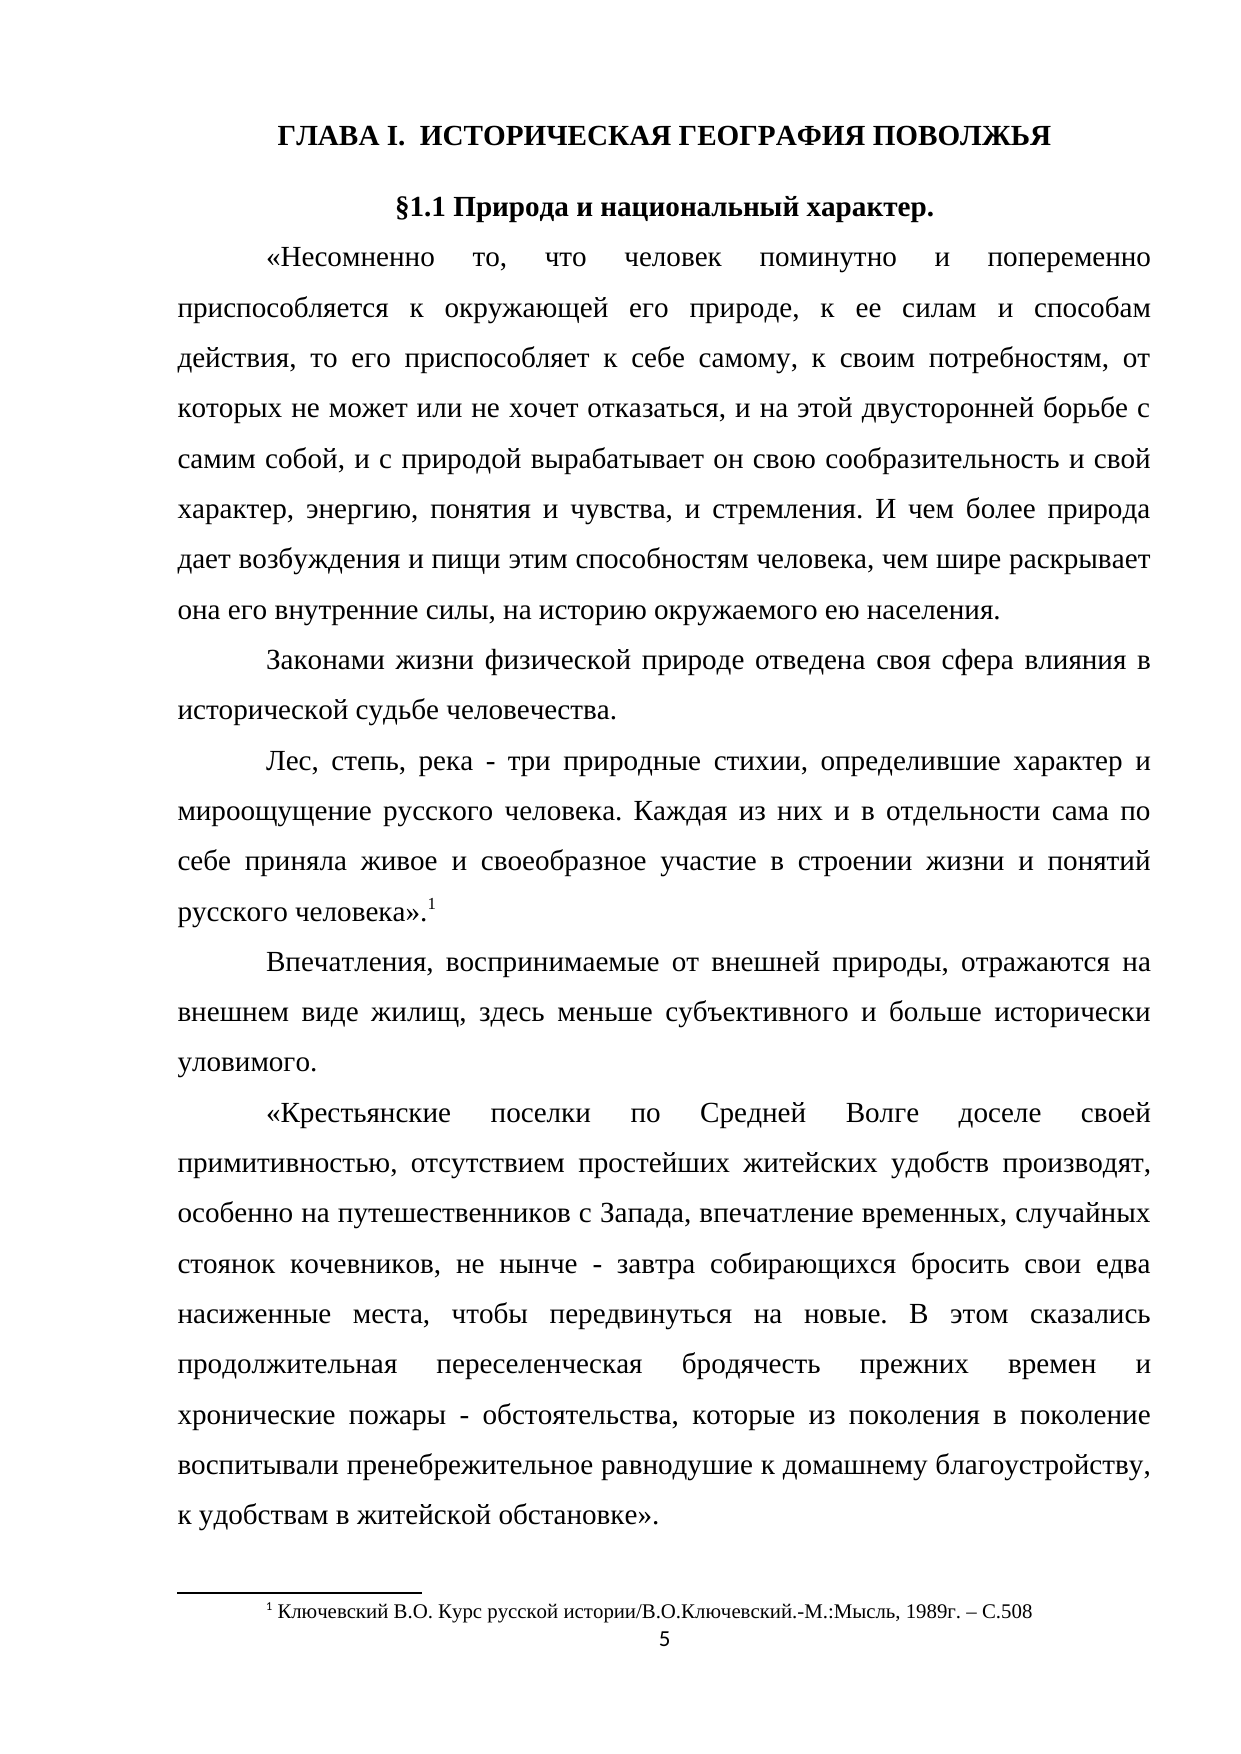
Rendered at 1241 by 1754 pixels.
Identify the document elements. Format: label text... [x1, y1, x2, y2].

text «Крестьянские поселки по Средней Волге доселе своей примитивностью, отсутствием простейших житейских удобств производят, особенно на путешественников с Запада, впечатление временных, случайных стоянок кочевников, не нынче - завтра собирающихся бросить свои едва насиженные места, чтобы передвинуться на новые. В этом сказались продолжительная переселенческая бродячесть прежних времен и хронические пожары - обстоятельства, которые из поколения в поколение воспитывали пренебрежительное равнодушие к домашнему благоустройству, к удобствам в житейской обстановке». [177, 1095, 1152, 1531]
subtitle ГЛАВА I. ИСТОРИЧЕСКАЯ ГЕОГРАФИЯ ПОВОЛЖЬЯ [177, 118, 1152, 152]
text «Несомненно то, что человек поминутно и попеременно приспособляется к окружающей его природе, к ее силам и способам действия, то его приспособляет к себе самому, к своим потребностям, от которых не может или не хочет отказаться, и на этой двусторонней борьбе с самим собой, и с природой вырабатывает он свою сообразительность и свой характер, энергию, понятия и чувства, и стремления. И чем более природа дает возбуждения и пищи этим способностям человека, чем шире раскрывает она его внутренние силы, на историю окружаемого ею населения. [177, 239, 1152, 625]
subtitle §1.1 Природа и национальный характер. [177, 189, 1152, 223]
text Лес, степь, река - три природные стихии, определившие характер и мироощущение русского человека. Каждая из них и в отдельности сама по себе приняла живое и своеобразное участие в строении жизни и понятий русского человека». [177, 743, 1152, 927]
text Законами жизни физической природе отведена своя сфера влияния в исторической судьбе человечества. [177, 642, 1152, 726]
text Впечатления, воспринимаемые от внешней природы, отражаются на внешнем виде жилищ, здесь меньше субъективного и больше исторически уловимого. [177, 944, 1152, 1078]
